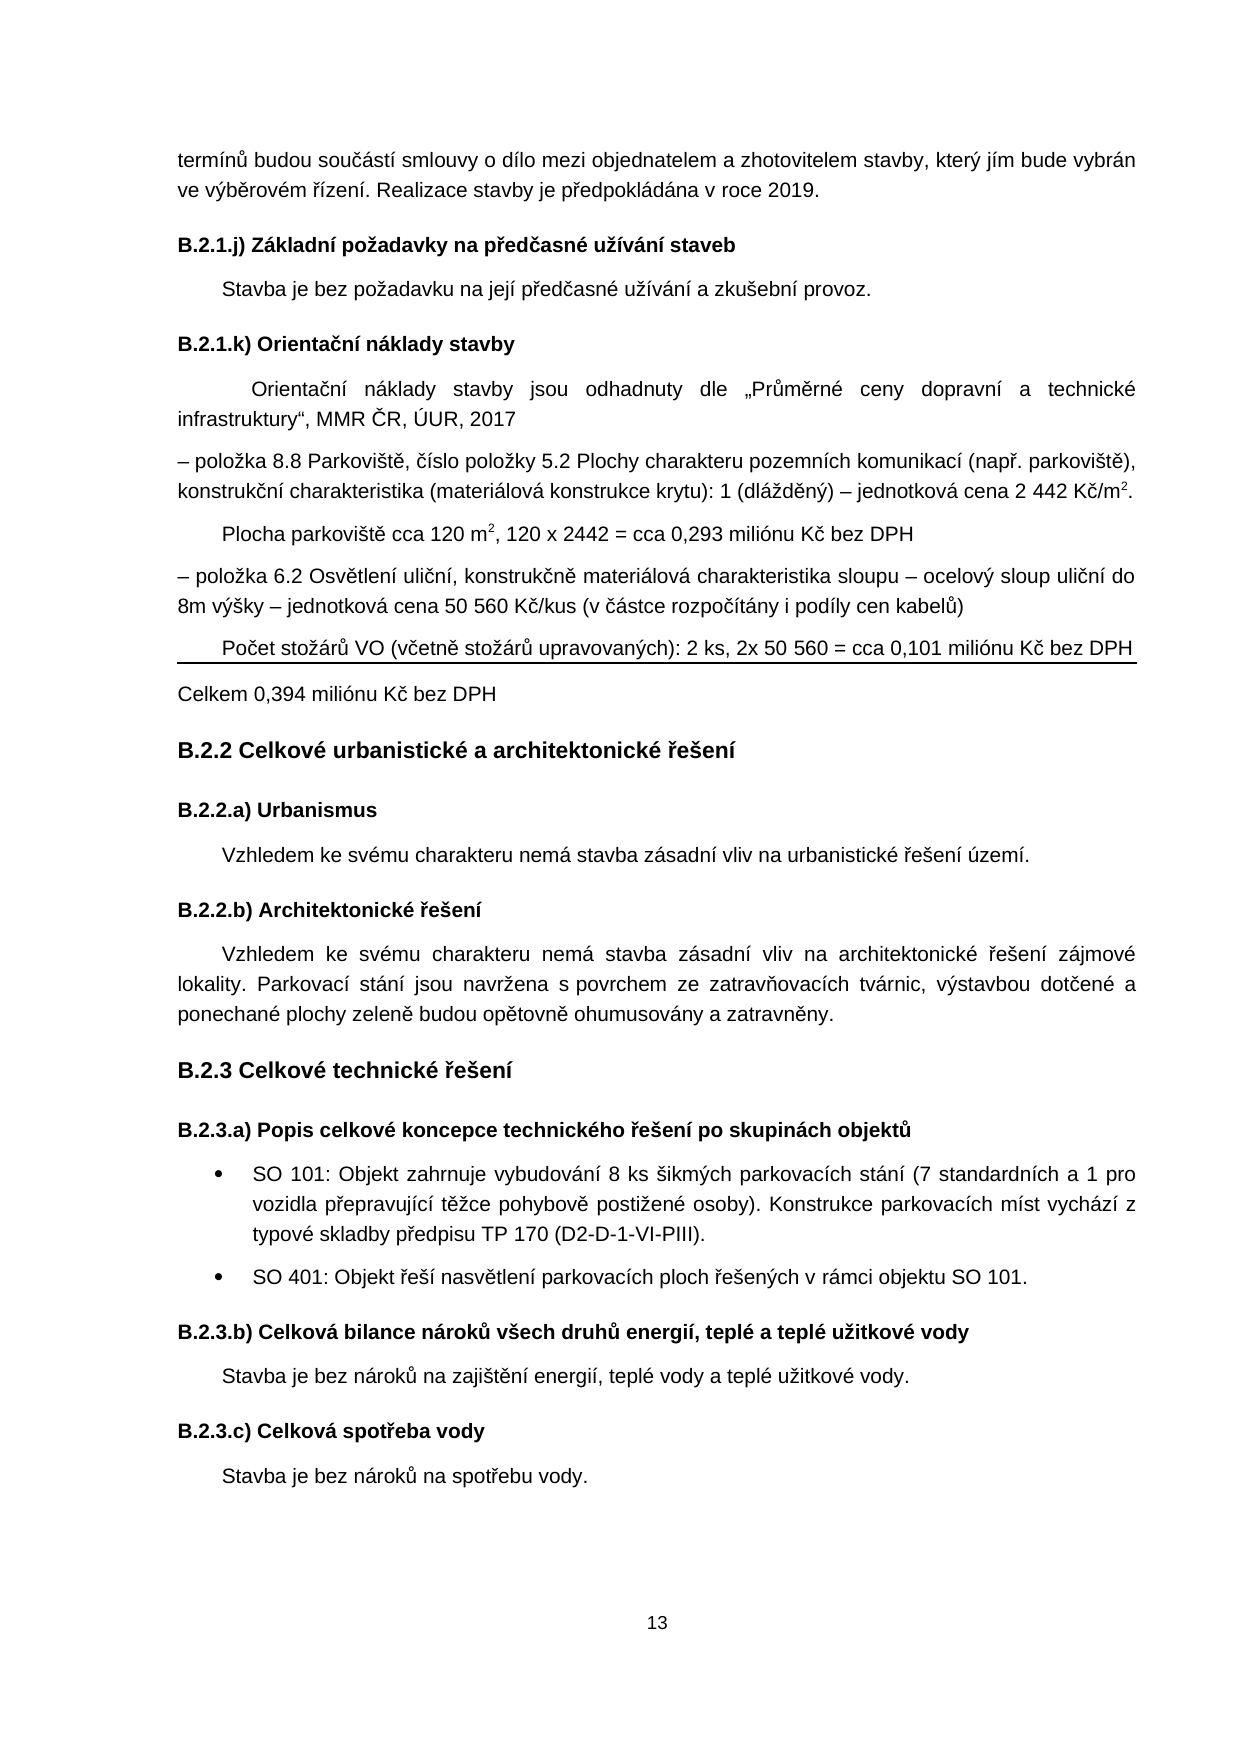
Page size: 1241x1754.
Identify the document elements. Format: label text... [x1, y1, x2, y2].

text Stavba je bez požadavku na její předčasné užívání a zkušební provoz. [177, 277, 1137, 301]
subtitle B.2.3.b) Celková bilance nároků všech druhů energií, teplé a teplé užitkové vody [177, 1319, 1137, 1343]
list SO 401: Objekt řeší nasvětlení parkovacích ploch řešených v rámci objektu SO 101. [215, 1264, 1137, 1288]
subtitle B.2.2 Celkové urbanistické a architektonické řešení [177, 737, 1137, 763]
subtitle B.2.2.a) Urbanismus [177, 798, 1137, 822]
text Celkem 0,394 miliónu Kč bez DPH [177, 682, 1137, 706]
subtitle B.2.1.k) Orientační náklady stavby [177, 332, 1137, 356]
subtitle B.2.2.b) Architektonické řešení [177, 897, 1137, 921]
subtitle B.2.1.j) Základní požadavky na předčasné užívání staveb [177, 232, 1137, 256]
list SO 101: Objekt zahrnuje vybudování 8 ks šikmých parkovacích stání (7 standardních a 1 pro vozidla přepravující těžce pohybově postižené osoby). Konstrukce parkovacích míst vychází z typové skladby předpisu TP 170 (D2-D-1-VI-PIII). [215, 1162, 1137, 1246]
text Stavba je bez nároků na zajištění energií, teplé vody a teplé užitkové vody. [177, 1364, 1137, 1388]
text – položka 6.2 Osvětlení uliční, konstrukčně materiálová charakteristika sloupu – ocelový sloup uliční do 8m výšky – jednotková cena 50 560 Kč/kus (v částce rozpočítány i podíly cen kabelů) [177, 564, 1137, 618]
text Plocha parkoviště cca 120 m2, 120 x 2442 = cca 0,293 miliónu Kč bez DPH [177, 522, 1137, 546]
text – položka 8.8 Parkoviště, číslo položky 5.2 Plochy charakteru pozemních komunikací (např. parkoviště), konstrukční charakteristika (materiálová konstrukce krytu): 1 (dlážděný) – jednotková cena 2 442 Kč/m2. [177, 449, 1137, 503]
text Orientační náklady stavby jsou odhadnuty dle „Průměrné ceny dopravní a technické infrastruktury“, MMR ČR, ÚUR, 2017 [177, 377, 1137, 431]
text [177, 148, 1137, 202]
text Počet stožárů VO (včetně stožárů upravovaných): 2 ks, 2x 50 560 = cca 0,101 miliónu Kč bez DPH [177, 636, 1137, 662]
text Vzhledem ke svému charakteru nemá stavba zásadní vliv na architektonické řešení zájmové lokality. Parkovací stání jsou navržena s povrchem ze zatravňovacích tvárnic, výstavbou dotčené a ponechané plochy zeleně budou opětovně ohumusovány a zatravněny. [177, 942, 1137, 1026]
text Vzhledem ke svému charakteru nemá stavba zásadní vliv na urbanistické řešení území. [177, 842, 1137, 866]
subtitle B.2.3.a) Popis celkové koncepce technického řešení po skupinách objektů [177, 1117, 1137, 1141]
subtitle B.2.3.c) Celková spotřeba vody [177, 1419, 1137, 1443]
text Stavba je bez nároků na spotřebu vody. [177, 1464, 1137, 1488]
subtitle B.2.3 Celkové technické řešení [177, 1057, 1137, 1083]
